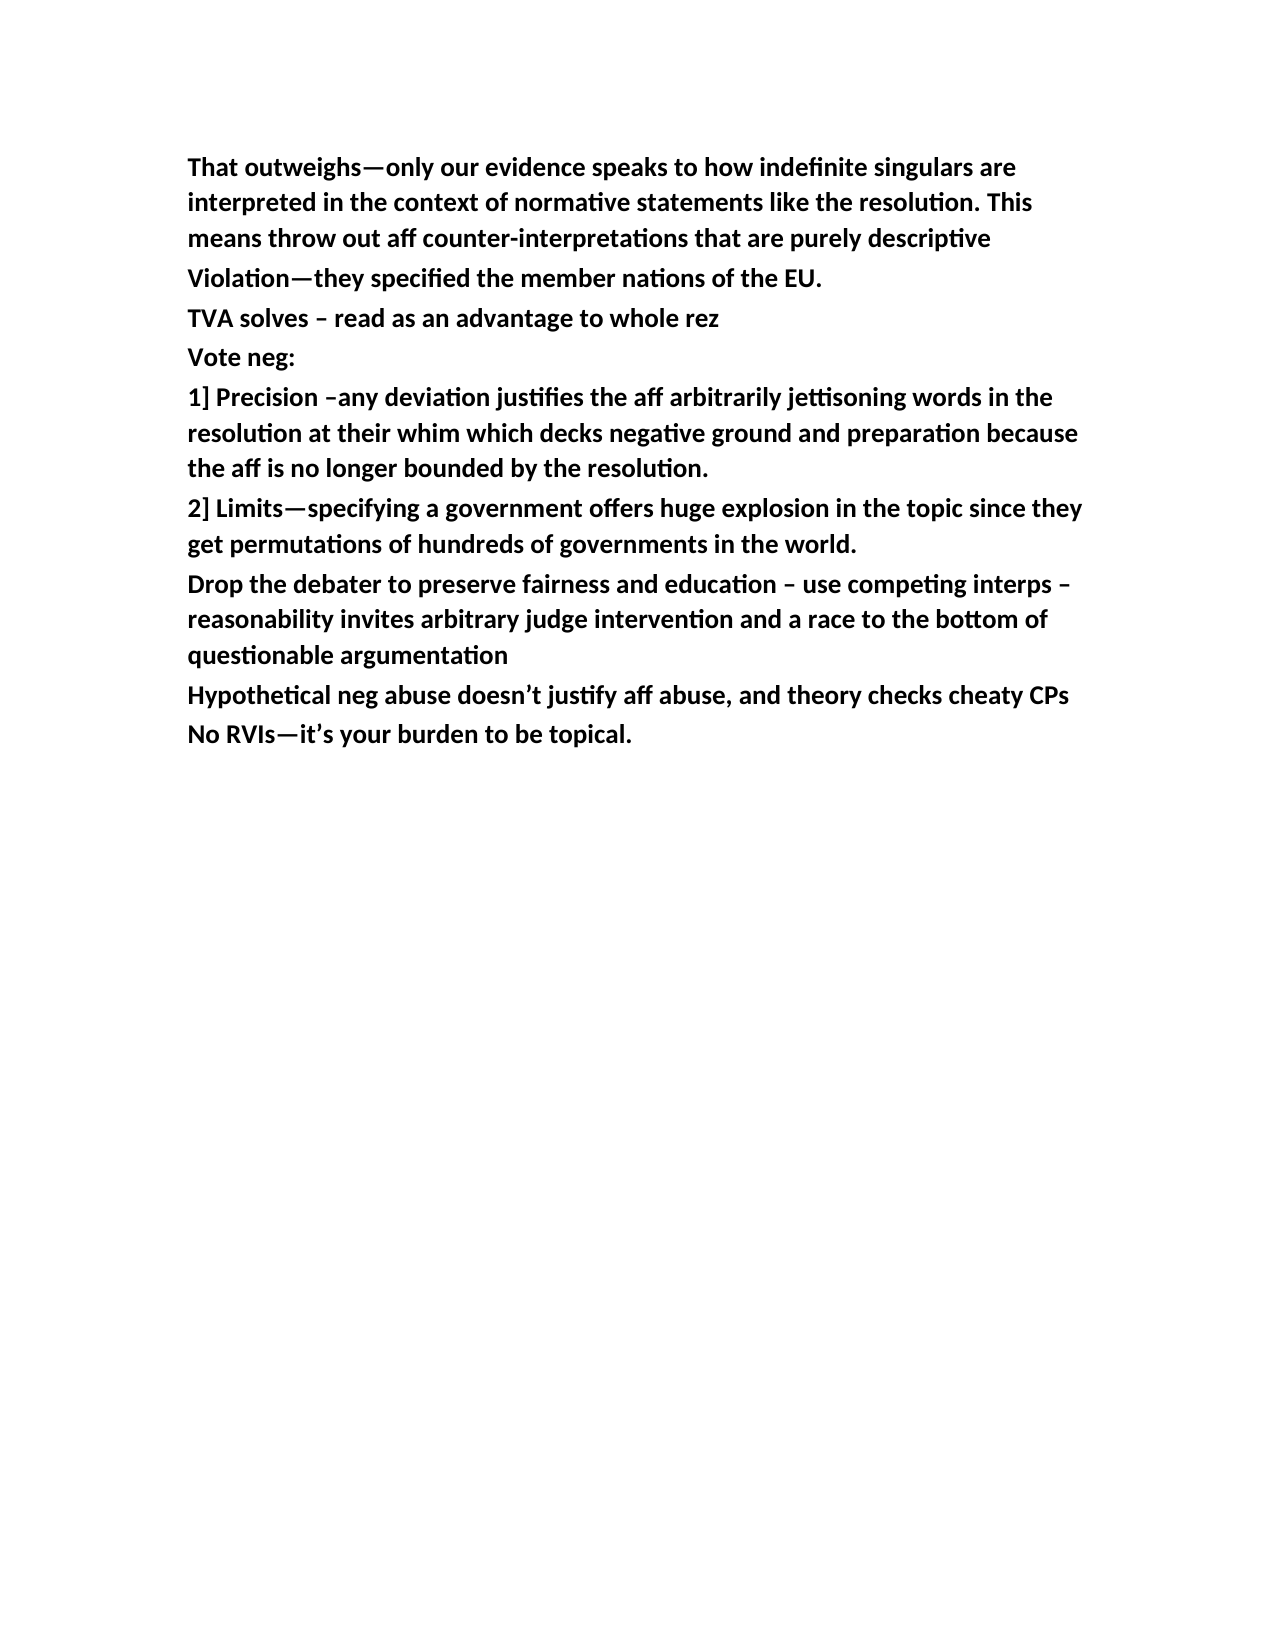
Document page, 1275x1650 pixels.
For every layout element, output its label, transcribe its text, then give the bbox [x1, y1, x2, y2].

subtitle Violation—they specified the member nations of the EU. [187, 261, 1087, 294]
subtitle Drop the debater to preserve fairness and education – use competing interps –reasonability invites arbitrary judge intervention and a race to the bottom of questionable argumentation [187, 567, 1087, 671]
subtitle Vote neg: [187, 341, 1087, 374]
subtitle Hypothetical neg abuse doesn’t justify aff abuse, and theory checks cheaty CPs [187, 678, 1087, 711]
subtitle No RVIs—it’s your burden to be topical. [187, 718, 1087, 751]
subtitle TVA solves – read as an advantage to whole rez [187, 301, 1087, 334]
subtitle 1] Precision –any deviation justifies the aff arbitrarily jettisoning words in the resolution at their whim which decks negative ground and preparation because the aff is no longer bounded by the resolution. [187, 380, 1087, 485]
subtitle 2] Limits—specifying a government offers huge explosion in the topic since they get permutations of hundreds of governments in the world. [187, 491, 1087, 560]
subtitle That outweighs—only our evidence speaks to how indefinite singulars are interpreted in the context of normative statements like the resolution. This means throw out aff counter-interpretations that are purely descriptive [187, 150, 1087, 254]
